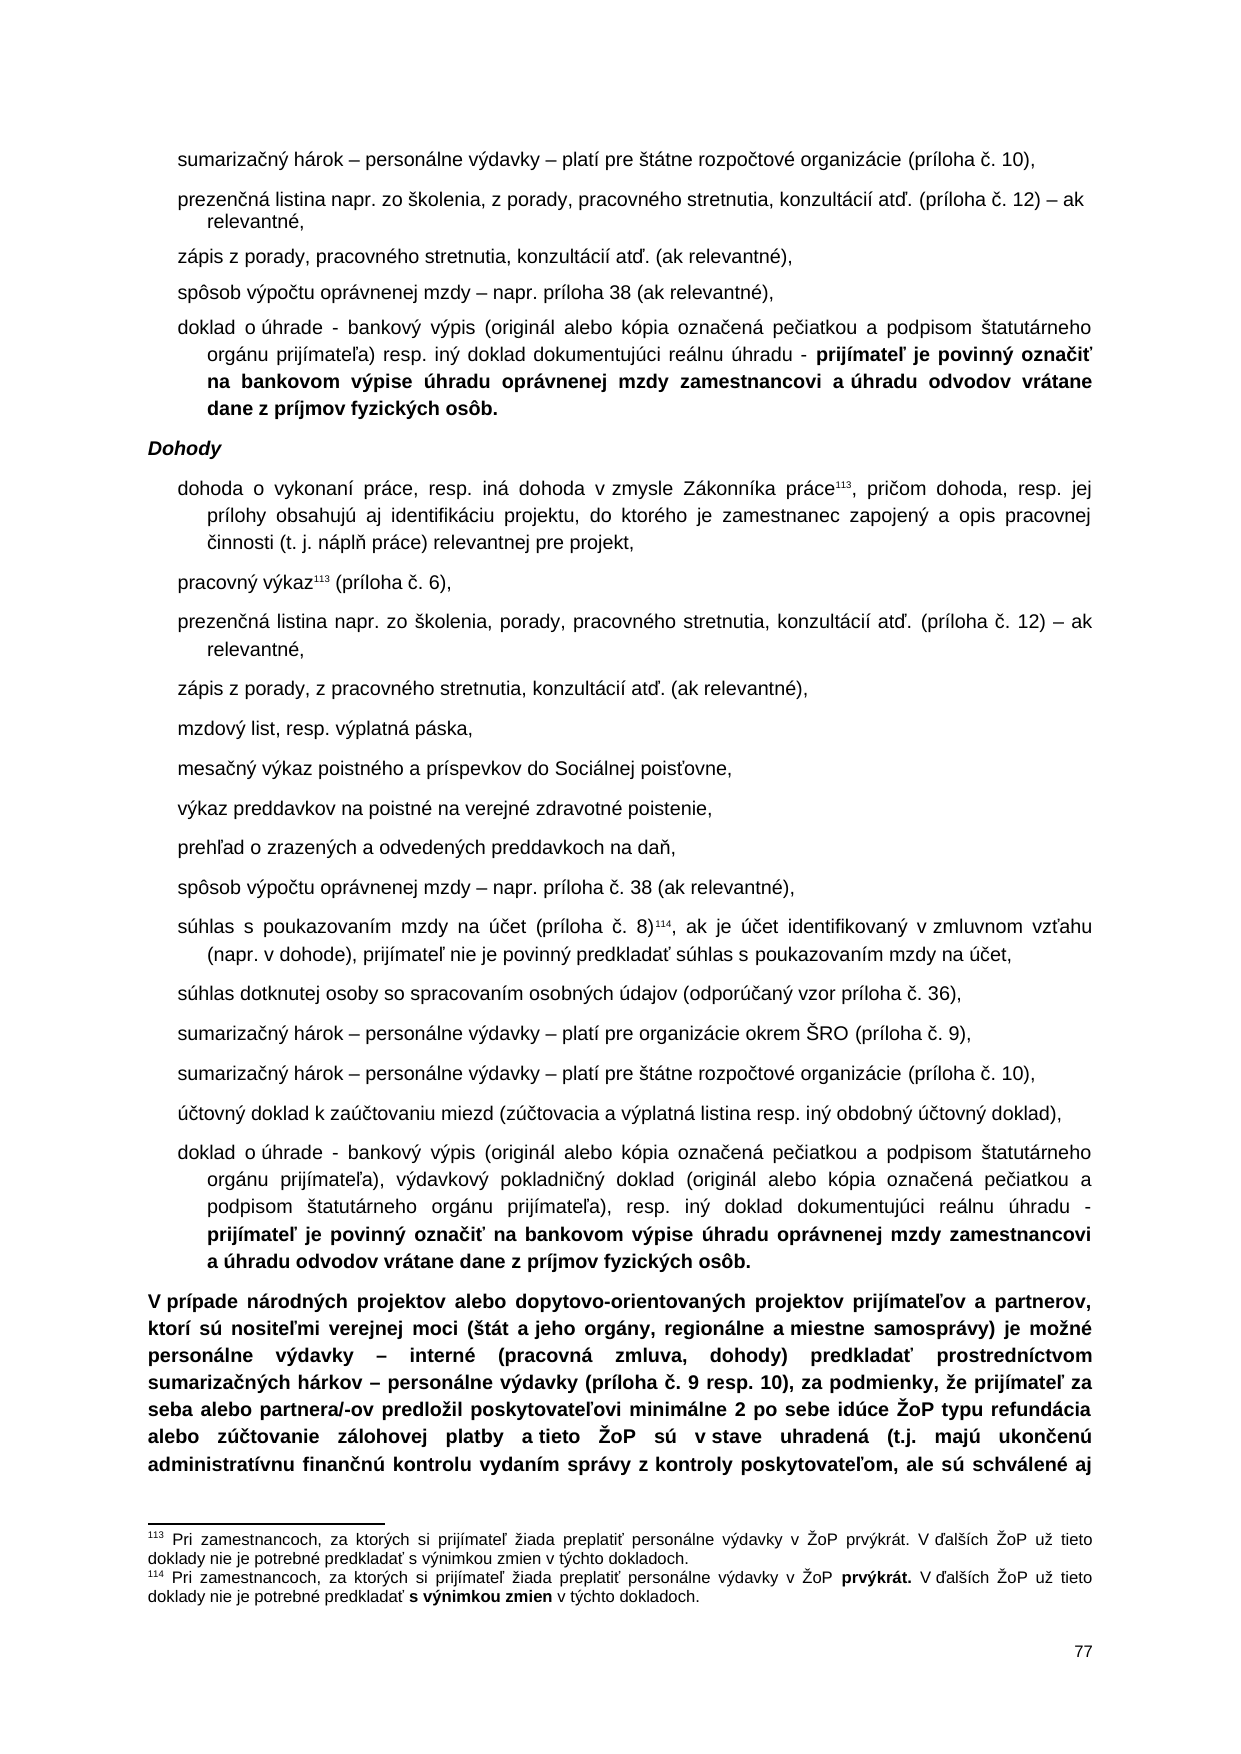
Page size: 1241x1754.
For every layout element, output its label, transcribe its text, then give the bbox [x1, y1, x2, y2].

text doklad o úhrade - bankový výpis (originál alebo kópia označená pečiatkou a podpisom štatutárneho orgánu prijímateľa) resp. iný doklad dokumentujúci reálnu úhradu - prijímateľ je povinný označiť na bankovom výpise úhradu oprávnenej mzdy zamestnancovi a úhradu odvodov vrátane dane z príjmov fyzických osôb. [177, 316, 1092, 420]
text Dohody [148, 437, 1092, 460]
text sumarizačný hárok – personálne výdavky – platí pre organizácie okrem ŠRO (príloha č. 9), [177, 1022, 1092, 1045]
text zápis z porady, pracovného stretnutia, konzultácií atď. (ak relevantné), [177, 245, 1092, 268]
text mesačný výkaz poistného a príspevkov do Sociálnej poisťovne, [177, 757, 1092, 779]
text spôsob výpočtu oprávnenej mzdy – napr. príloha č. 38 (ak relevantné), [177, 876, 1092, 898]
text dohoda o vykonaní práce, resp. iná dohoda v zmysle Zákonníka práce, pričom dohoda, resp. jej prílohy obsahujú aj identifikáciu projektu, do ktorého je zamestnanec zapojený a opis pracovnej činnosti (t. j. náplň práce) relevantnej pre projekt, [177, 477, 1092, 554]
text doklad o úhrade - bankový výpis (originál alebo kópia označená pečiatkou a podpisom štatutárneho orgánu prijímateľa), výdavkový pokladničný doklad (originál alebo kópia označená pečiatkou a podpisom štatutárneho orgánu prijímateľa), resp. iný doklad dokumentujúci reálnu úhradu - prijímateľ je povinný označiť na bankovom výpise úhradu oprávnenej mzdy zamestnancovi a úhradu odvodov vrátane dane z príjmov fyzických osôb. [177, 1141, 1092, 1272]
text prehľad o zrazených a odvedených preddavkoch na daň, [177, 836, 1092, 859]
text prezenčná listina napr. zo školenia, porady, pracovného stretnutia, konzultácií atď. (príloha č. 12) – ak relevantné, [177, 610, 1092, 660]
text prezenčná listina napr. zo školenia, z porady, pracovného stretnutia, konzultácií atď. (príloha č. 12) – ak relevantné, [177, 187, 1092, 233]
text súhlas dotknutej osoby so spracovaním osobných údajov (odporúčaný vzor príloha č. 36), [177, 982, 1092, 1005]
text sumarizačný hárok – personálne výdavky – platí pre štátne rozpočtové organizácie (príloha č. 10), [177, 1062, 1092, 1084]
text výkaz preddavkov na poistné na verejné zdravotné poistenie, [177, 796, 1092, 819]
text mzdový list, resp. výplatná páska, [177, 717, 1092, 740]
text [148, 1289, 1092, 1475]
text účtovný doklad k zaúčtovaniu miezd (zúčtovacia a výplatná listina resp. iný obdobný účtovný doklad), [177, 1101, 1092, 1124]
text sumarizačný hárok – personálne výdavky – platí pre štátne rozpočtové organizácie (príloha č. 10), [177, 148, 1092, 170]
text zápis z porady, z pracovného stretnutia, konzultácií atď. (ak relevantné), [177, 677, 1092, 700]
text súhlas s poukazovaním mzdy na účet (príloha č. 8), ak je účet identifikovaný v zmluvnom vzťahu (napr. v dohode), prijímateľ nie je povinný predkladať súhlas s poukazovaním mzdy na účet, [177, 915, 1092, 965]
text spôsob výpočtu oprávnenej mzdy – napr. príloha 38 (ak relevantné), [177, 281, 1092, 303]
text pracovný výkaz113 (príloha č. 6), [177, 571, 1092, 593]
